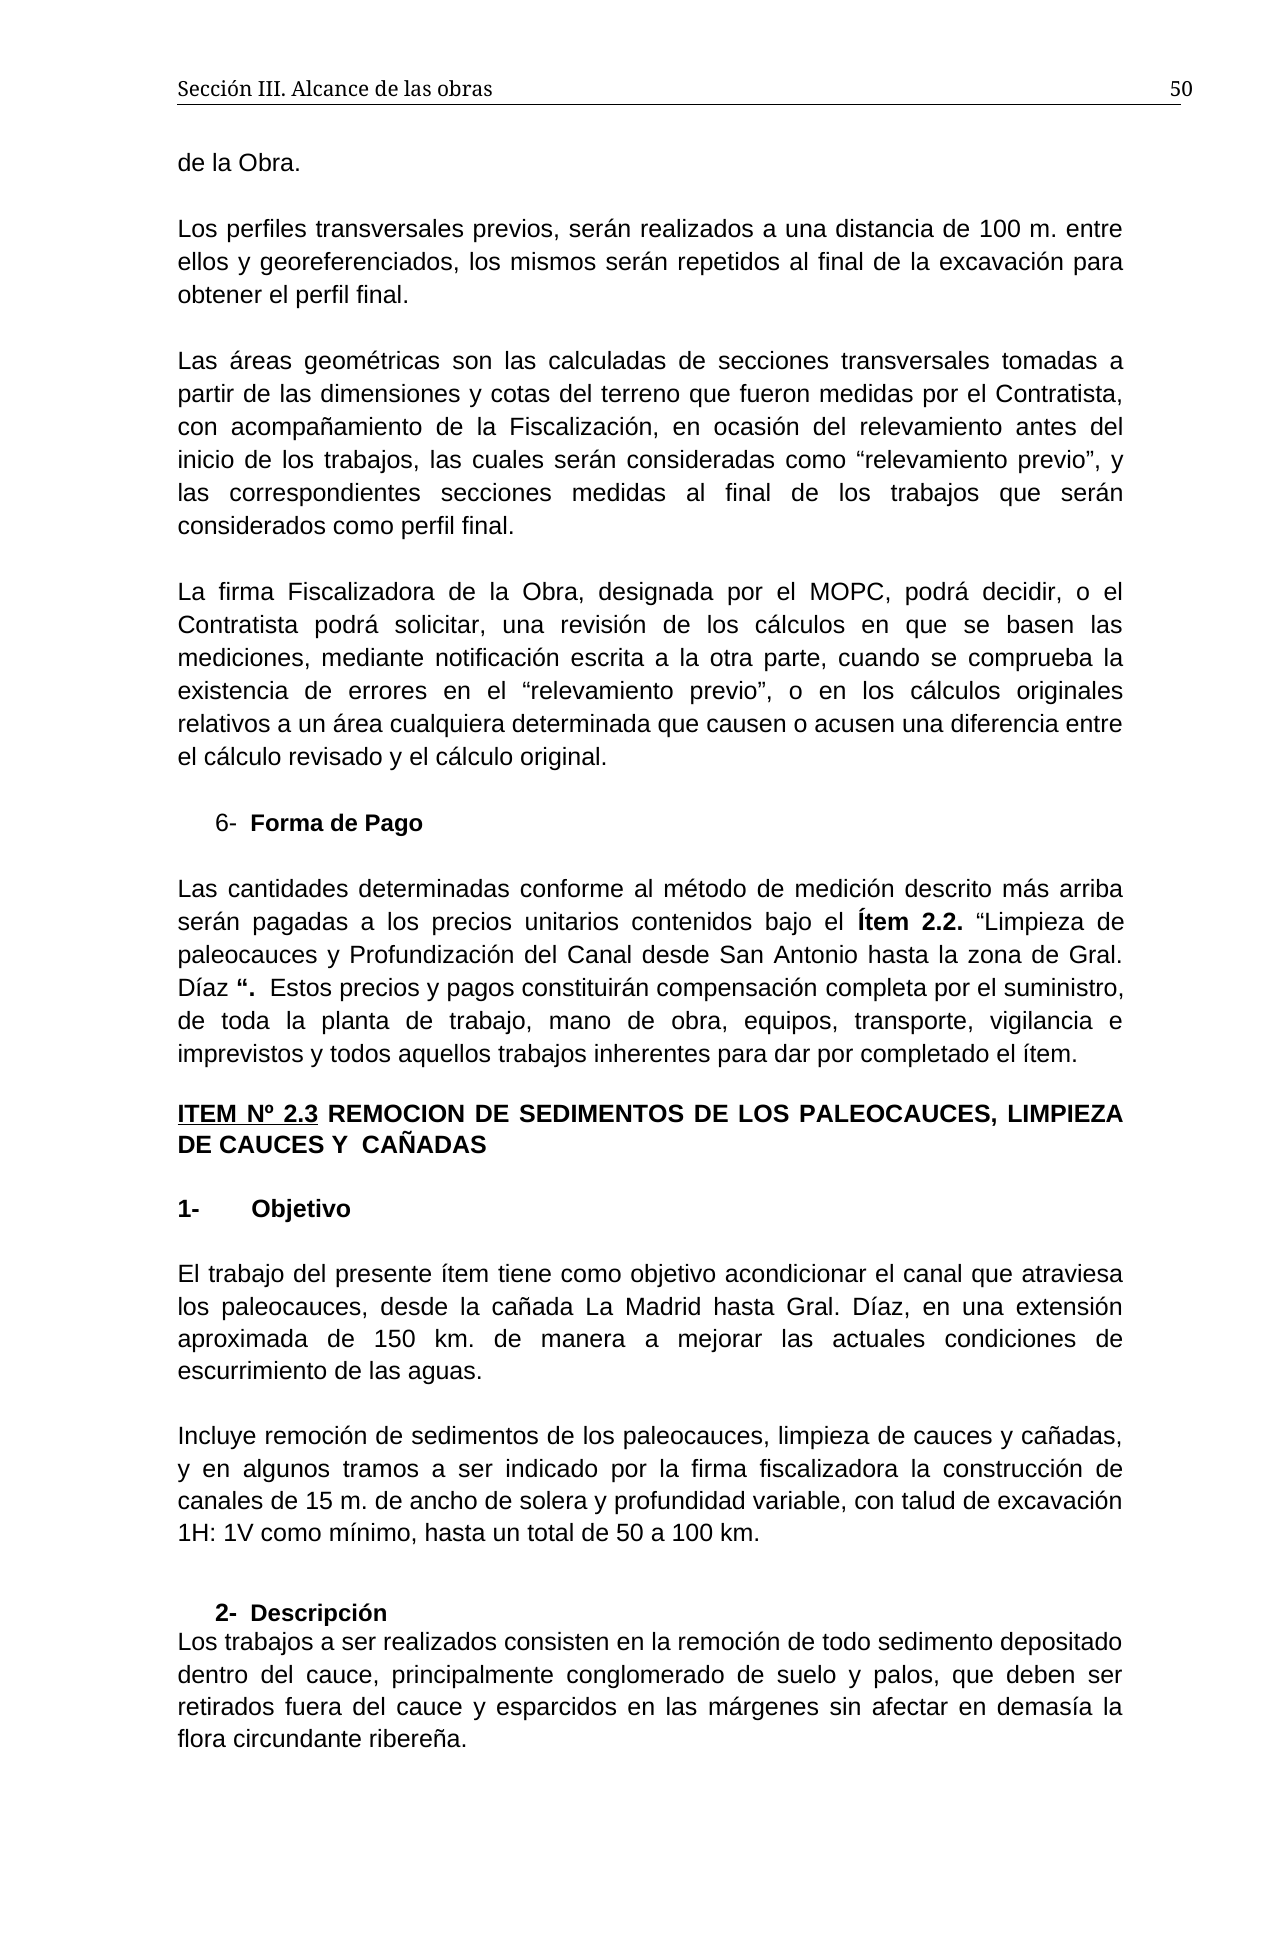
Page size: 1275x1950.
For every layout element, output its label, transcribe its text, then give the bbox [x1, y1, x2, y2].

text Las cantidades determinadas conforme al método de medición descrito más arriba serán pagadas a los precios unitarios contenidos bajo el Ítem 2.2. “Limpieza de paleocauces y Profundización del Canal desde San Antonio hasta la zona de Gral. Díaz “. Estos precios y pagos constituirán compensación completa por el suministro, de toda la planta de trabajo, mano de obra, equipos, transporte, vigilancia e imprevistos y todos aquellos trabajos inherentes para dar por completado el ítem. [177, 874, 1125, 1068]
text La firma Fiscalizadora de la Obra, designada por el MOPC, podrá decidir, o el Contratista podrá solicitar, una revisión de los cálculos en que se basen las mediciones, mediante notificación escrita a la otra parte, cuando se comprueba la existencia de errores en el “relevamiento previo”, o en los cálculos originales relativos a un área cualquiera determinada que causen o acusen una diferencia entre el cálculo revisado y el cálculo original. [177, 577, 1125, 771]
text El trabajo del presente ítem tiene como objetivo acondicionar el canal que atraviesa los paleocauces, desde la cañada La Madrid hasta Gral. Díaz, en una extensión aproximada de 150 km. de manera a mejorar las actuales condiciones de escurrimiento de las aguas. [177, 1259, 1125, 1385]
text Los perfiles transversales previos, serán realizados a una distancia de 100 m. entre ellos y georeferenciados, los mismos serán repetidos al final de la excavación para obtener el perfil final. [177, 214, 1125, 308]
text Los trabajos a ser realizados consisten en la remoción de todo sedimento depositado dentro del cauce, principalmente conglomerado de suelo y palos, que deben ser retirados fuera del cauce y esparcidos en las márgenes sin afectar en demasía la flora circundante ribereña. [177, 1627, 1125, 1753]
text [177, 148, 1125, 176]
text 1- Objetivo [177, 1194, 1125, 1223]
text Las áreas geométricas son las calculadas de secciones transversales tomadas a partir de las dimensiones y cotas del terreno que fueron medidas por el Contratista, con acompañamiento de la Fiscalización, en ocasión del relevamiento antes del inicio de los trabajos, las cuales serán consideradas como “relevamiento previo”, y las correspondientes secciones medidas al final de los trabajos que serán considerados como perfil final. [177, 346, 1125, 540]
text 2- Descripción [215, 1598, 1125, 1626]
text Incluye remoción de sedimentos de los paleocauces, limpieza de cauces y cañadas, y en algunos tramos a ser indicado por la firma fiscalizadora la construcción de canales de 15 m. de ancho de solera y profundidad variable, con talud de excavación 1H: 1V como mínimo, hasta un total de 50 a 100 km. [177, 1421, 1125, 1547]
text ITEM Nº 2.3 REMOCION DE SEDIMENTOS DE LOS PALEOCAUCES, LIMPIEZA DE CAUCES Y CAÑADAS [177, 1099, 1125, 1159]
text 6- Forma de Pago [215, 808, 1125, 837]
